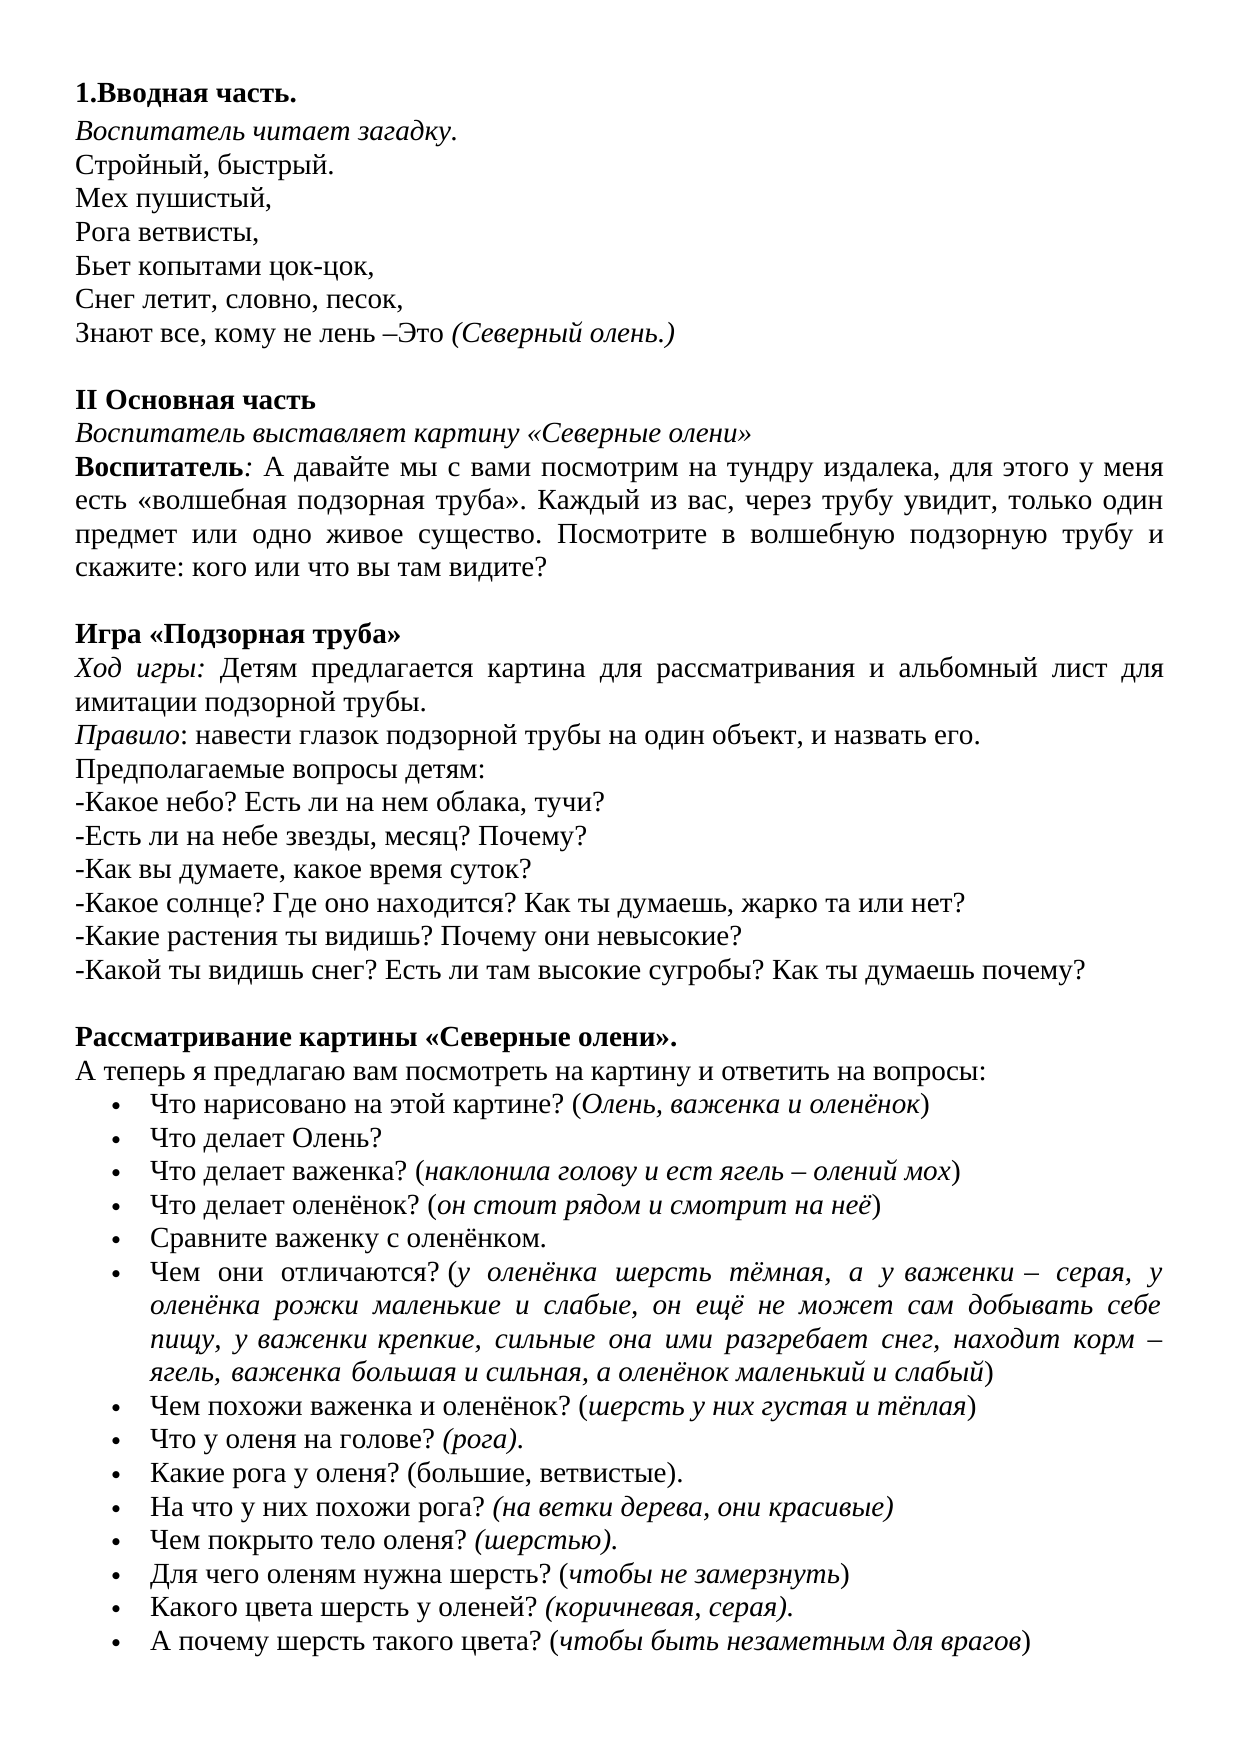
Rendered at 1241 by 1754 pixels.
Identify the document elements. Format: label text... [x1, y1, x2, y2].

text Снег летит, словно, песок, [75, 281, 1165, 315]
text -Как вы думаете, какое время суток? [75, 851, 1165, 885]
list Что делает оленёнок? (он стоит рядом и смотрит на неё) [112, 1187, 1165, 1220]
list Что делает Олень? [112, 1120, 1165, 1153]
text Рассматривание картины «Северные олени». [75, 1019, 1165, 1053]
text Игра «Подзорная труба» [75, 617, 1165, 650]
list А почему шерсть такого цвета? (чтобы быть незаметным для врагов) [112, 1623, 1165, 1656]
text -Какое небо? Есть ли на нем облака, тучи? [75, 784, 1165, 818]
text -Какие растения ты видишь? Почему они невысокие? [75, 918, 1165, 952]
list Для чего оленям нужна шерсть? (чтобы не замерзнуть) [112, 1556, 1165, 1589]
text Бьет копытами цок-цок, [75, 248, 1165, 281]
list Что делает важенка? (наклонила голову и ест ягель – олений мох) [112, 1153, 1165, 1187]
text Мех пушистый, [75, 181, 1165, 214]
list Что у оленя на голове? (рога). [112, 1422, 1165, 1455]
text Правило: навести глазок подзорной трубы на один объект, и назвать его. [75, 717, 1165, 751]
text II Основная часть [75, 382, 1165, 415]
text Воспитатель читает загадку. [75, 113, 1165, 147]
list Чем похожи важенка и оленёнок? (шерсть у них густая и тёплая) [112, 1388, 1165, 1422]
text Воспитатель: А давайте мы с вами посмотрим на тундру издалека, для этого у меня есть «волшебная подзорная труба». Каждый из вас, через трубу увидит, только один предмет или одно живое существо. Посмотрите в волшебную подзорную трубу и скажите: кого или что вы там видите? [75, 449, 1165, 583]
text -Какое солнце? Где оно находится? Как ты думаешь, жарко та или нет? [75, 885, 1165, 918]
text 1.Вводная часть. [75, 75, 1165, 108]
list Чем покрыто тело оленя? (шерстью). [112, 1522, 1165, 1556]
text Воспитатель выставляет картину «Северные олени» [75, 415, 1165, 449]
list Какого цвета шерсть у оленей? (коричневая, серая). [112, 1589, 1165, 1623]
text А теперь я предлагаю вам посмотреть на картину и ответить на вопросы: [75, 1053, 1165, 1086]
list На что у них похожи рога? (на ветки дерева, они красивые) [112, 1489, 1165, 1522]
text Стройный, быстрый. [75, 147, 1165, 181]
text Знают все, кому не лень –Это (Северный олень.) [75, 315, 1165, 348]
list Какие рога у оленя? (большие, ветвистые). [112, 1455, 1165, 1489]
text Рога ветвисты, [75, 214, 1165, 248]
text Ход игры: Детям предлагается картина для рассматривания и альбомный лист для имитации подзорной трубы. [75, 650, 1165, 717]
list Что нарисовано на этой картине? (Олень, важенка и оленёнок) [112, 1086, 1165, 1120]
text Предполагаемые вопросы детям: [75, 751, 1165, 784]
text -Какой ты видишь снег? Есть ли там высокие сугробы? Как ты думаешь почему? [75, 952, 1165, 986]
list Сравните важенку с оленёнком. [112, 1220, 1165, 1254]
text -Есть ли на небе звезды, месяц? Почему? [75, 818, 1165, 851]
list Чем они отличаются? (у оленёнка шерсть тёмная, а у важенки – серая, у оленёнка рожки маленькие и слабые, он ещё не может сам добывать себе пищу, у важенки крепкие, сильные она ими разгребает снег, находит корм – ягель, важенка большая и сильная, а оленёнок маленький и слабый) [112, 1254, 1165, 1388]
